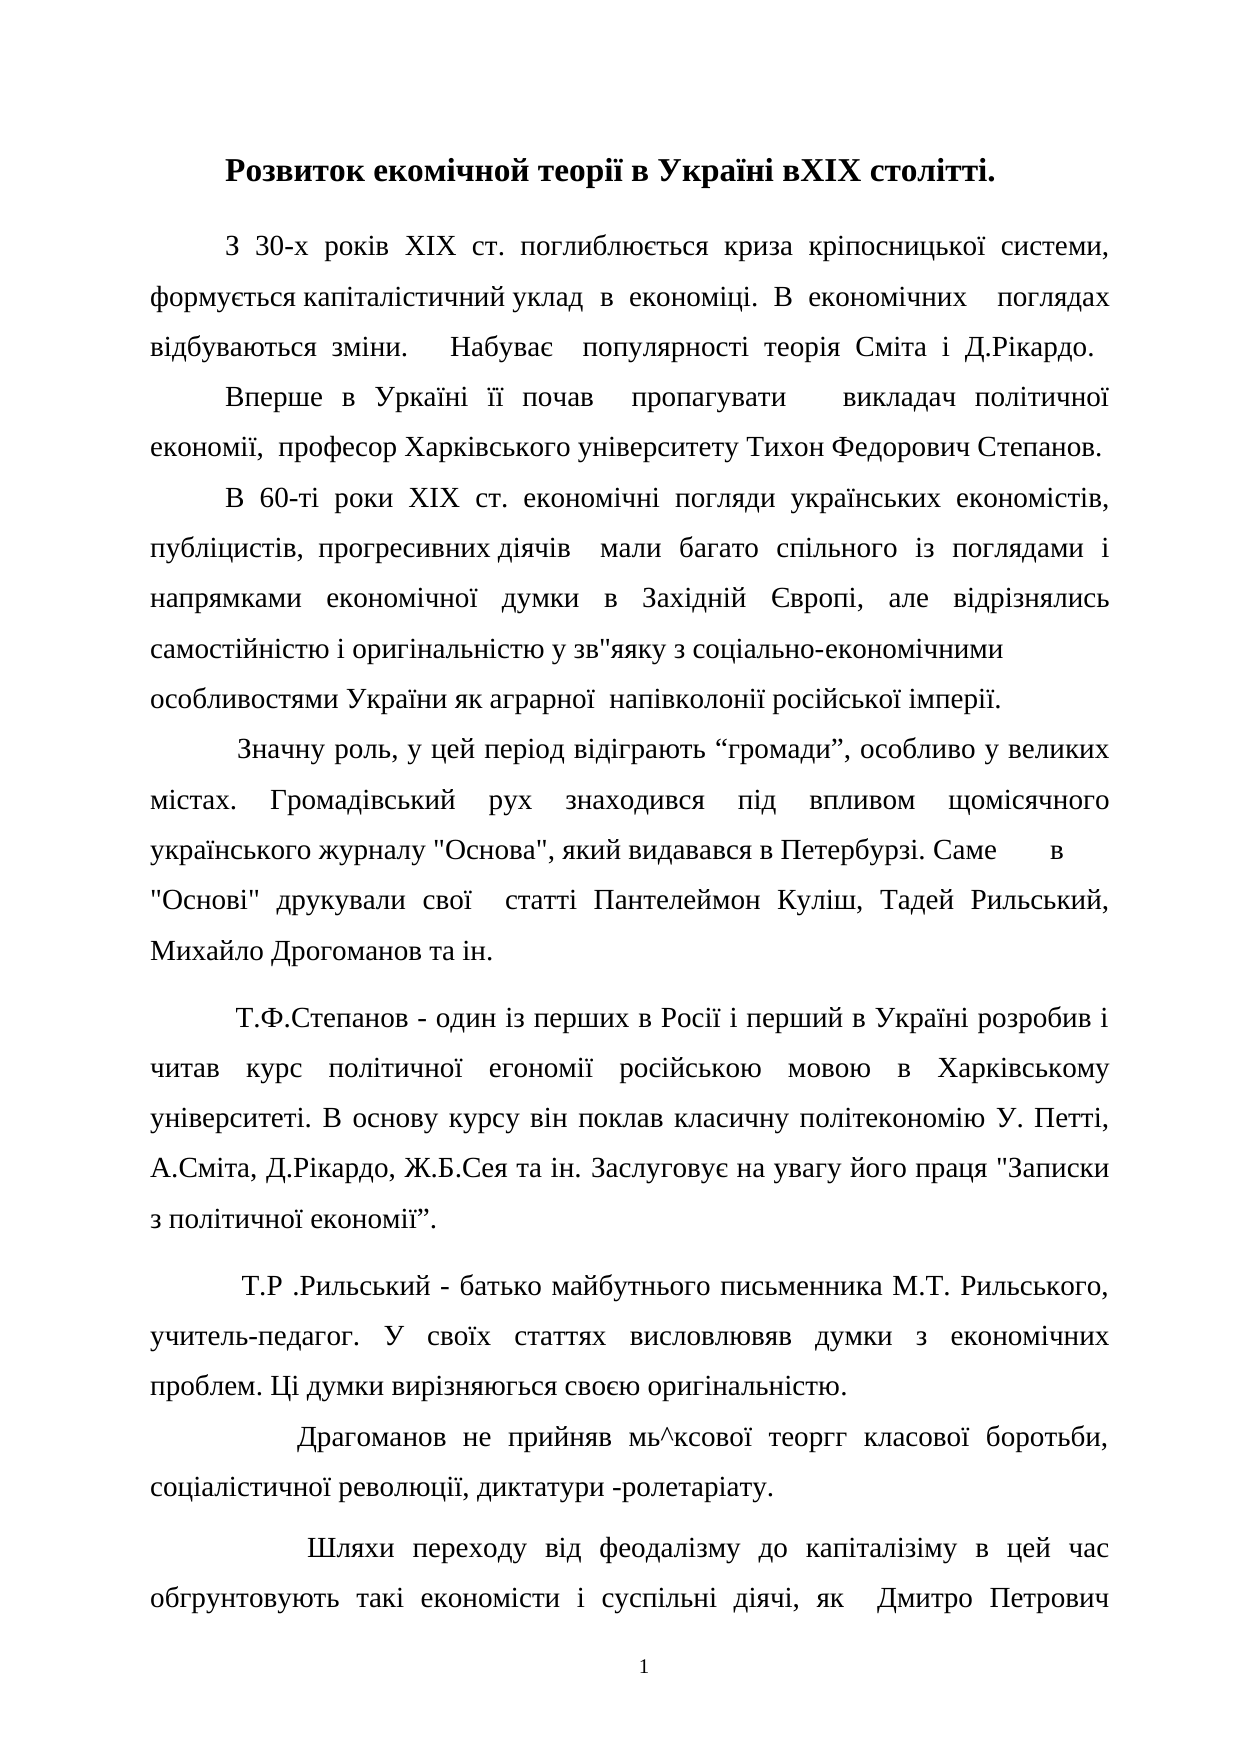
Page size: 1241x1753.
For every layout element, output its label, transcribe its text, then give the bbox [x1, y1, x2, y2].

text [150, 1530, 1110, 1614]
text Драгоманов не прийняв мь^ксової теоргг класової боротьби, соціалістичної революції, диктатури -ролетаріату. [150, 1419, 1110, 1503]
text Значну роль, у цей період відіграють “громади”, особливо у великих містах. Громадівський рух знаходився під впливом щомісячного українського журналу "Основа", який видавався в Петербурзі. Саме в "Основі" друкували свої статті Пантелеймон Куліш, Тадей Рильський, Михайло Дрогоманов та ін. [150, 731, 1110, 966]
text З 30-х років XIX ст. поглиблюється криза кріпосницької системи, формується капіталістичний уклад в економіці. В економічних поглядах відбуваються зміни. Набуває популярності теорія Сміта і Д.Рікардо. Вперше в Уркаїні її почав пропагувати викладач політичної економії, професор Харківського університету Тихон Федорович Степанов. [150, 228, 1110, 463]
text Т.Ф.Степанов - один із перших в Росії і перший в Україні розробив і читав курс політичної егономії російською мовою в Харківському університеті. В основу курсу він поклав класичну політекономію У. Петті, А.Сміта, Д.Рікардо, Ж.Б.Сея та ін. Заслуговує на увагу його праця "Записки з політичної економії”. [150, 1000, 1110, 1234]
text Розвиток екомічной теорії в Україні вXIX столітті. [150, 150, 1110, 188]
text Т.Р .Рильський - батько майбутнього письменника М.Т. Рильського, учитель-педагог. У своїх статтях висловлювяв думки з економічних проблем. Ці думки вирізняюгься своєю оригінальністю. [150, 1268, 1110, 1402]
text В 60-ті роки ХІХ ст. економічні погляди українських економістів, публіцистів, прогресивних діячів мали багато спільного із поглядами і напрямками економічної думки в Західній Європі, але відрізнялись самостійністю і оригінальністю у зв"яяку з соціально- економічними особливостями України як аграрної напівколонії російської імперії. [150, 480, 1110, 715]
